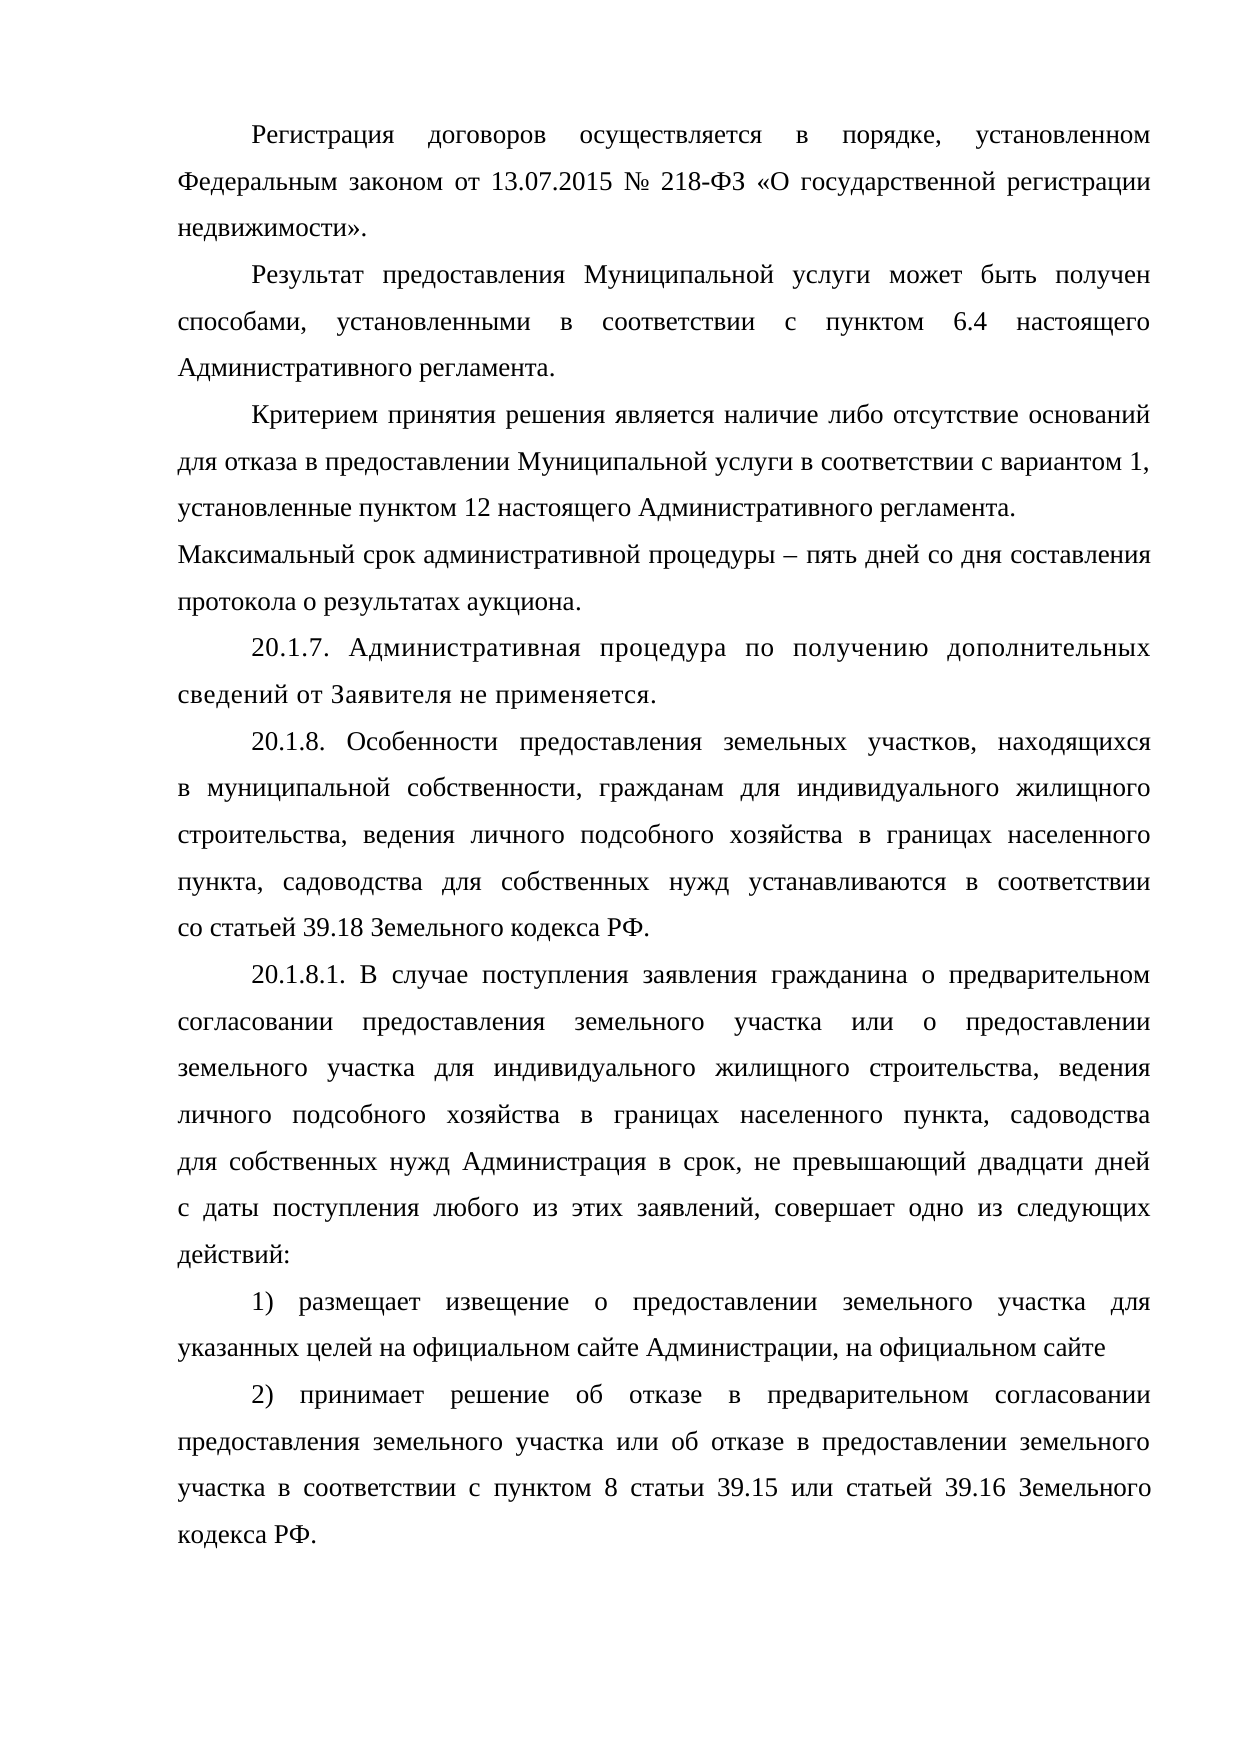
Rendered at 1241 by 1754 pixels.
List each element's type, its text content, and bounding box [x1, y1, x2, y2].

text 1) размещает извещение о предоставлении земельного участка для указанных целей на официальном сайте Администрации, на официальном сайте [177, 1285, 1152, 1363]
text Регистрация договоров осуществляется в порядке, установленном Федеральным законом от 13.07.2015 № 218-ФЗ «О государственной регистрации недвижимости». [177, 118, 1152, 243]
text Результат предоставления Муниципальной услуги может быть получен способами, установленными в соответствии с пунктом 6.4 настоящего Административного регламента. [177, 258, 1152, 383]
text Максимальный срок административной процедуры – пять дней со дня составления протокола о результатах аукциона. [177, 538, 1152, 616]
text 20.1.7. Административная процедура по получению дополнительных сведений от Заявителя не применяется. [177, 631, 1152, 709]
text 2) принимает решение об отказе в предварительном согласовании предоставления земельного участка или об отказе в предоставлении земельного участка в соответствии с пунктом 8 статьи 39.15 или статьей 39.16 Земельного кодекса РФ. [177, 1378, 1152, 1549]
text 20.1.8.1. В случае поступления заявления гражданина о предварительном согласовании предоставления земельного участка или о предоставлении земельного участка для индивидуального жилищного строительства, ведения личного подсобного хозяйства в границах населенного пункта, садоводства для собственных нужд Администрация в срок, не превышающий двадцати дней с даты поступления любого из этих заявлений, совершает одно из следующих действий: [177, 958, 1152, 1269]
text 20.1.8. Особенности предоставления земельных участков, находящихся в муниципальной собственности, гражданам для индивидуального жилищного строительства, ведения личного подсобного хозяйства в границах населенного пункта, садоводства для собственных нужд устанавливаются в соответствии со статьей 39.18 Земельного кодекса РФ. [177, 725, 1152, 943]
text Критерием принятия решения является наличие либо отсутствие оснований для отказа в предоставлении Муниципальной услуги в соответствии с вариантом 1, установленные пунктом 12 настоящего Административного регламента. [177, 398, 1152, 523]
